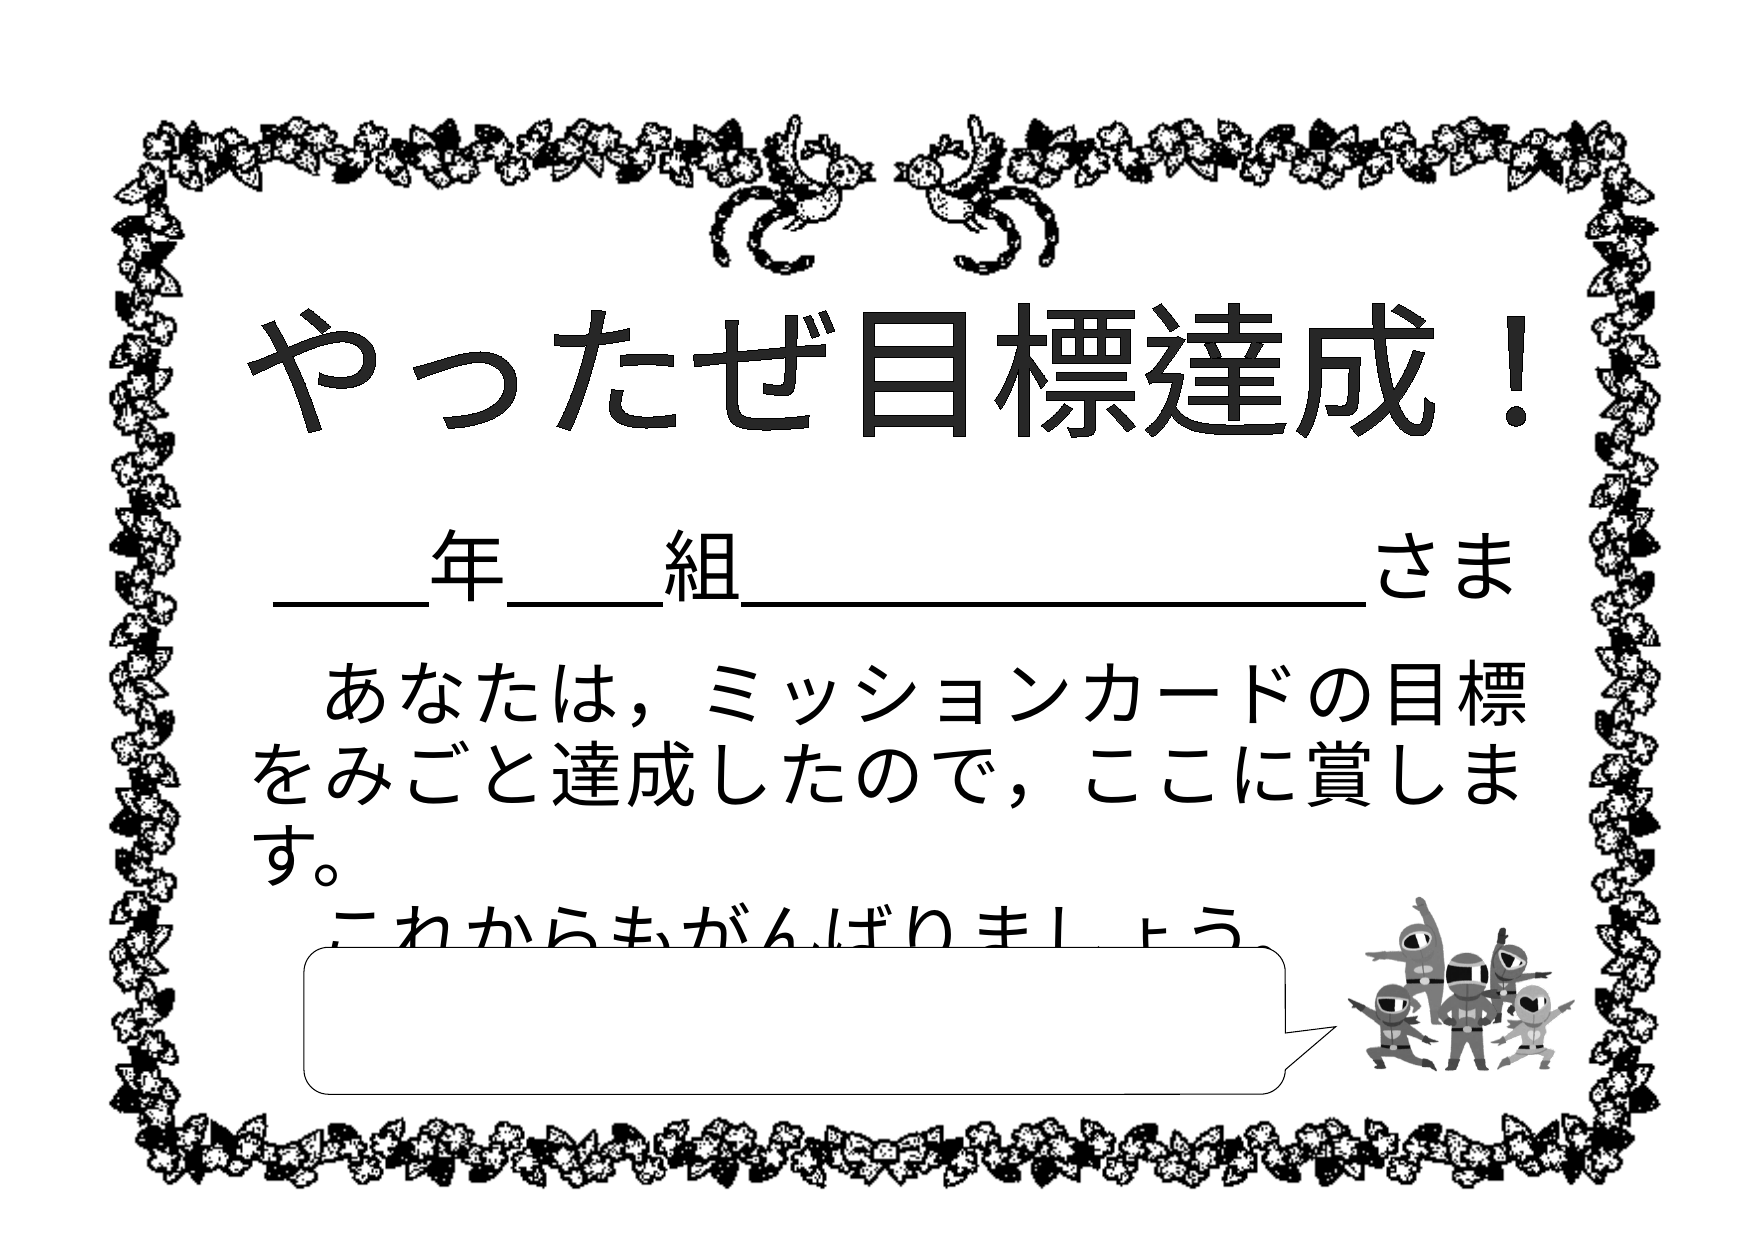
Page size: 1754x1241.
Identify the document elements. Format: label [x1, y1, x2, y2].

picture [1344, 890, 1579, 1085]
